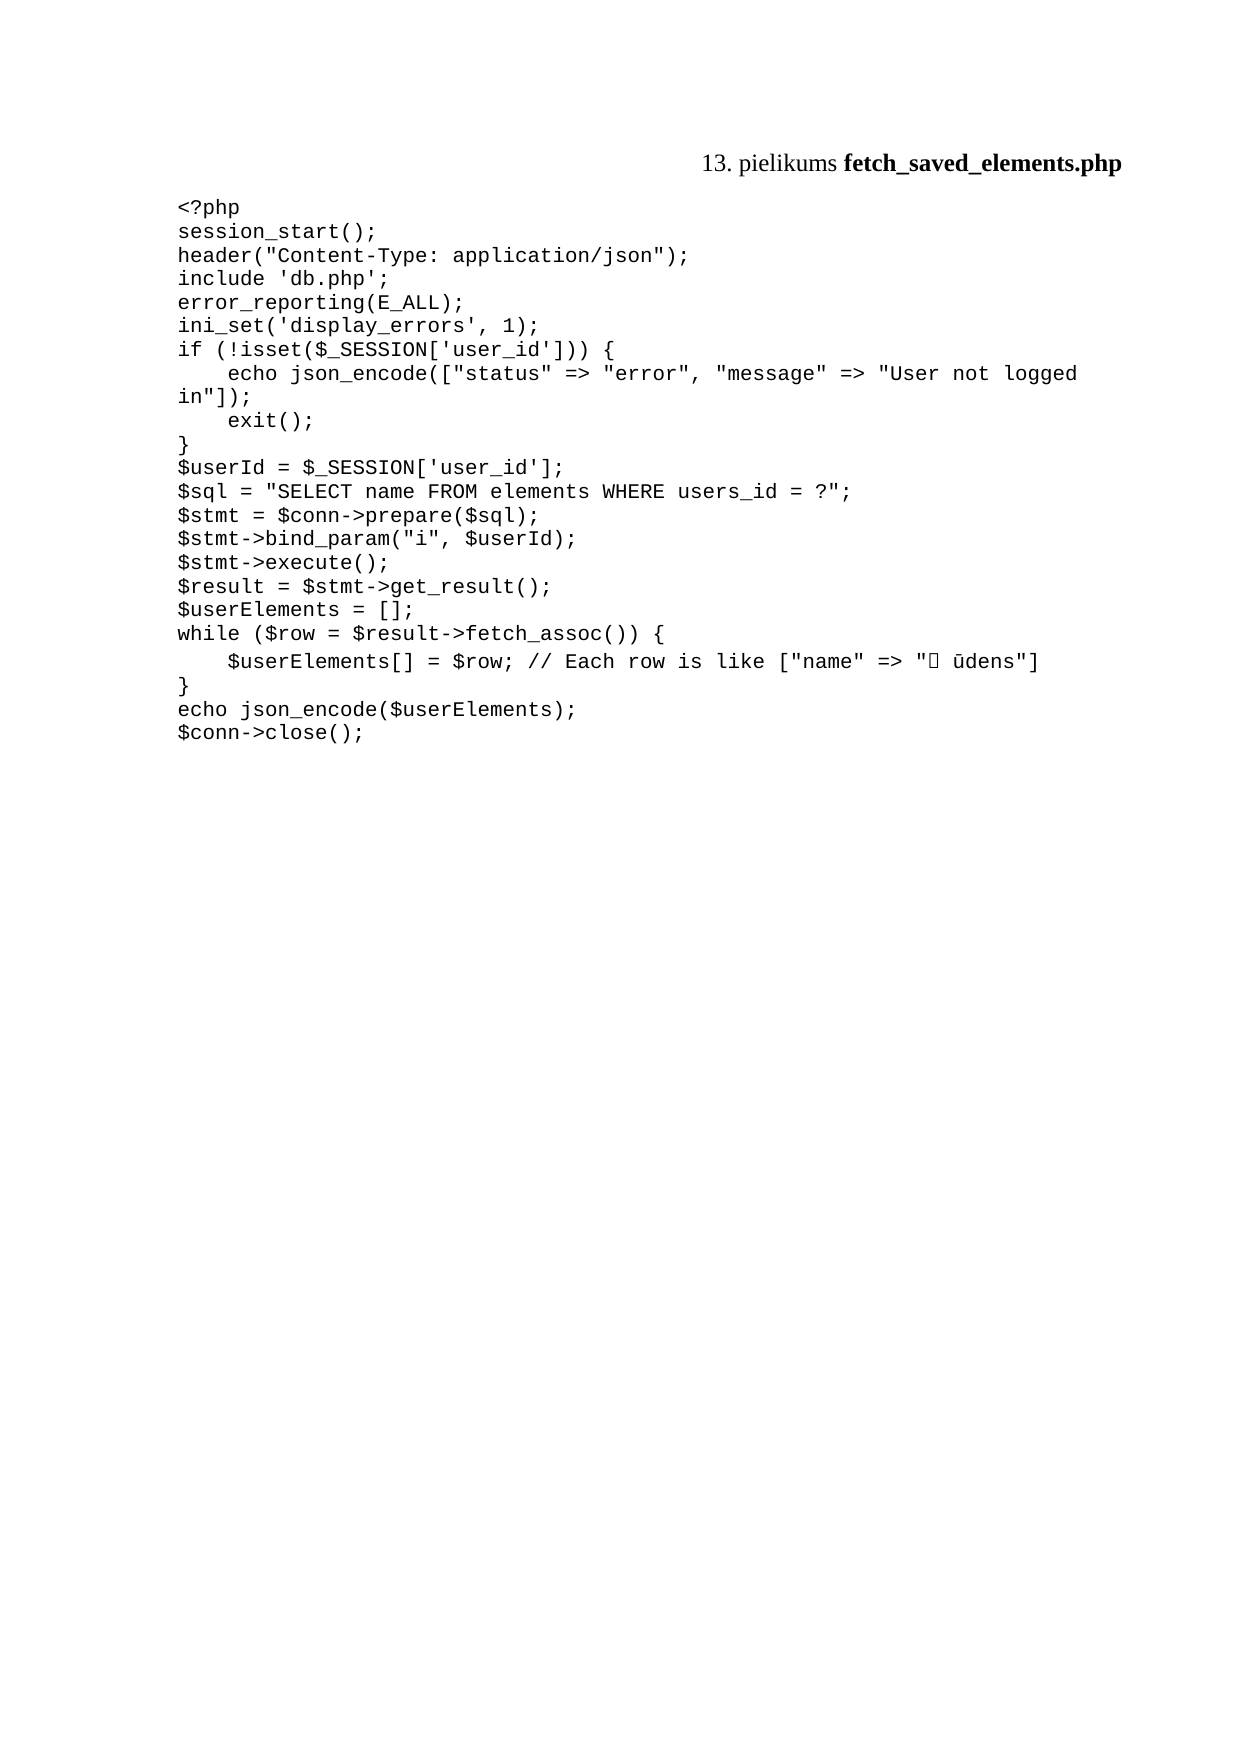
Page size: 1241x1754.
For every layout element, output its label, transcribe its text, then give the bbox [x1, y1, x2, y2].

text <?php [177, 197, 1122, 221]
text exit(); [177, 410, 1122, 434]
text $userId = $_SESSION['user_id']; [177, 457, 1122, 481]
text if (!isset($_SESSION['user_id'])) { [177, 339, 1122, 363]
text $userElements[] = $row; // Each row is like ["name" => "💧 ūdens"] [177, 647, 1122, 675]
text error_reporting(E_ALL); [177, 292, 1122, 316]
text $stmt->execute(); [177, 552, 1122, 576]
text header("Content-Type: application/json"); [177, 244, 1122, 268]
text } [177, 675, 1122, 699]
text $conn->close(); [177, 722, 1122, 746]
text echo json_encode(["status" => "error", "message" => "User not logged in"]); [177, 363, 1122, 410]
text $stmt = $conn->prepare($sql); [177, 505, 1122, 528]
list pielikums fetch_saved_elements.php [215, 148, 1122, 176]
text echo json_encode($userElements); [177, 699, 1122, 722]
text include 'db.php'; [177, 268, 1122, 292]
text } [177, 434, 1122, 457]
text ini_set('display_errors', 1); [177, 316, 1122, 339]
text $stmt->bind_param("i", $userId); [177, 528, 1122, 552]
text while ($row = $result->fetch_assoc()) { [177, 623, 1122, 647]
text $result = $stmt->get_result(); [177, 576, 1122, 599]
text session_start(); [177, 221, 1122, 244]
text $userElements = []; [177, 599, 1122, 623]
text $sql = "SELECT name FROM elements WHERE users_id = ?"; [177, 481, 1122, 505]
